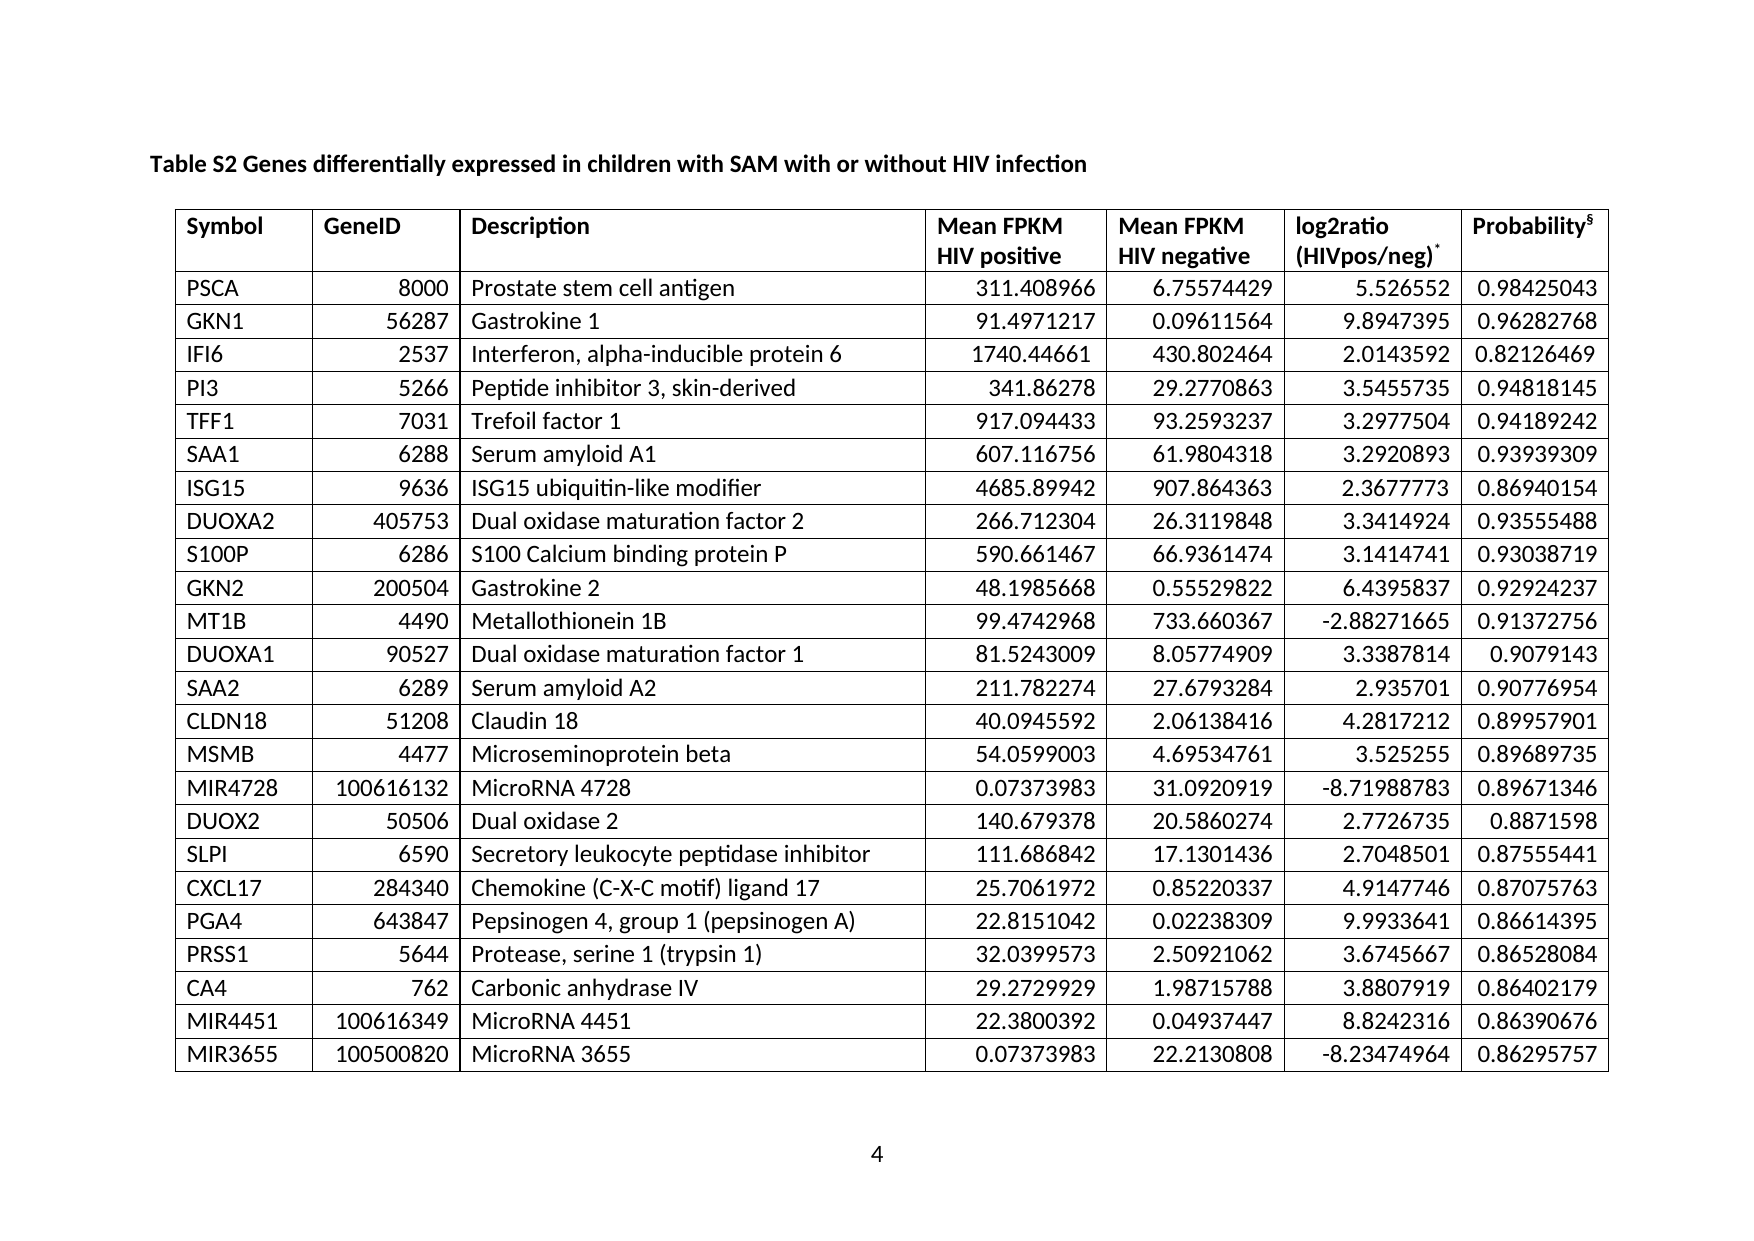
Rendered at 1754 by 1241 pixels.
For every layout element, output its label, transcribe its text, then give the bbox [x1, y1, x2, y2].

table_cell S100P [176, 539, 312, 571]
table_cell 5266 [313, 372, 459, 404]
table_cell 0.85220337 [1107, 872, 1284, 904]
table_cell S100 Calcium binding protein P [461, 539, 925, 571]
table_cell 2.3677773 [1285, 472, 1461, 504]
table_cell 907.864363 [1107, 472, 1284, 504]
table_cell TFF1 [176, 405, 312, 437]
table_cell 0.90776954 [1462, 672, 1608, 704]
table_cell Serum amyloid A1 [461, 439, 925, 471]
table_cell 3.8807919 [1285, 972, 1461, 1004]
table_cell 917.094433 [926, 405, 1106, 437]
table_cell ISG15 [176, 472, 312, 504]
table_cell Chemokine (C-X-C motif) ligand 17 [461, 872, 925, 904]
table_cell 25.7061972 [926, 872, 1106, 904]
table_cell 0.89671346 [1462, 772, 1608, 804]
table_cell DUOX2 [176, 805, 312, 837]
table_cell 2537 [313, 339, 459, 371]
table_cell DUOXA2 [176, 505, 312, 537]
table_cell 266.712304 [926, 505, 1106, 537]
table_cell 26.3119848 [1107, 505, 1284, 537]
table_cell Secretory leukocyte peptidase inhibitor [461, 839, 925, 871]
table_cell 341.86278 [926, 372, 1106, 404]
table_cell 200504 [313, 572, 459, 604]
table_cell 29.2770863 [1107, 372, 1284, 404]
table_cell 0.93555488 [1462, 505, 1608, 537]
table_cell MIR4728 [176, 772, 312, 804]
table_cell 93.2593237 [1107, 405, 1284, 437]
table_cell -8.23474964 [1285, 1039, 1461, 1071]
table_cell 6.75574429 [1107, 272, 1284, 304]
table_cell Gastrokine 2 [461, 572, 925, 604]
text Table S2 Genes differentially expressed in children with SAM with or without HIV infection [150, 148, 1604, 178]
table_cell 8000 [313, 272, 459, 304]
table_cell 405753 [313, 505, 459, 537]
table_cell 430.802464 [1107, 339, 1284, 371]
table_cell 22.8151042 [926, 905, 1106, 937]
table_cell 1.98715788 [1107, 972, 1284, 1004]
table_cell 211.782274 [926, 672, 1106, 704]
table_cell 3.3414924 [1285, 505, 1461, 537]
table_cell Serum amyloid A2 [461, 672, 925, 704]
table_header GeneID [313, 210, 459, 271]
table_cell 0.96282768 [1462, 305, 1608, 337]
table_cell 0.92924237 [1462, 572, 1608, 604]
table_cell 7031 [313, 405, 459, 437]
table_cell 0.55529822 [1107, 572, 1284, 604]
table_cell Protease, serine 1 (trypsin 1) [461, 939, 925, 971]
table_cell 5.526552 [1285, 272, 1461, 304]
table_cell 140.679378 [926, 805, 1106, 837]
table_header log2ratio (HIVpos/neg)* [1285, 210, 1461, 271]
table_cell SAA1 [176, 439, 312, 471]
table_cell 9.8947395 [1285, 305, 1461, 337]
table_cell 2.7048501 [1285, 839, 1461, 871]
table_cell 0.02238309 [1107, 905, 1284, 937]
table_cell 48.1985668 [926, 572, 1106, 604]
table_cell 61.9804318 [1107, 439, 1284, 471]
table_cell 90527 [313, 639, 459, 671]
table_cell 0.94189242 [1462, 405, 1608, 437]
table_cell 3.2977504 [1285, 405, 1461, 437]
table_cell -2.88271665 [1285, 605, 1461, 637]
table_cell 0.86402179 [1462, 972, 1608, 1004]
table_cell 1740.44661 [926, 339, 1106, 371]
table_cell 91.4971217 [926, 305, 1106, 337]
table_cell PI3 [176, 372, 312, 404]
table_cell 111.686842 [926, 839, 1106, 871]
table_cell 0.93939309 [1462, 439, 1608, 471]
table_cell 0.86295757 [1462, 1039, 1608, 1071]
table_cell 3.5455735 [1285, 372, 1461, 404]
table_header Mean FPKM HIV positive [926, 210, 1106, 271]
table_cell 311.408966 [926, 272, 1106, 304]
table_cell 56287 [313, 305, 459, 337]
table_cell 22.2130808 [1107, 1039, 1284, 1071]
table_cell 0.94818145 [1462, 372, 1608, 404]
table_cell PGA4 [176, 905, 312, 937]
table_header Mean FPKM HIV negative [1107, 210, 1284, 271]
table_cell 4.9147746 [1285, 872, 1461, 904]
table_cell 0.09611564 [1107, 305, 1284, 337]
table_cell 0.82126469 [1462, 339, 1608, 371]
table_cell CXCL17 [176, 872, 312, 904]
table_cell 100616349 [313, 1005, 459, 1037]
table_cell 0.91372756 [1462, 605, 1608, 637]
table_cell Trefoil factor 1 [461, 405, 925, 437]
table_cell 5644 [313, 939, 459, 971]
table_cell 81.5243009 [926, 639, 1106, 671]
table_cell 9636 [313, 472, 459, 504]
table_cell 17.1301436 [1107, 839, 1284, 871]
table_cell 2.7726735 [1285, 805, 1461, 837]
table_cell 4685.89942 [926, 472, 1106, 504]
table_cell 3.2920893 [1285, 439, 1461, 471]
table_cell GKN2 [176, 572, 312, 604]
table_cell 733.660367 [1107, 605, 1284, 637]
table_cell Dual oxidase maturation factor 1 [461, 639, 925, 671]
table_cell 0.07373983 [926, 772, 1106, 804]
table_cell 29.2729929 [926, 972, 1106, 1004]
table_header Description [461, 210, 925, 271]
table_cell 4.2817212 [1285, 705, 1461, 737]
table_cell 0.87075763 [1462, 872, 1608, 904]
table_cell 0.86390676 [1462, 1005, 1608, 1037]
table_cell 32.0399573 [926, 939, 1106, 971]
table_cell 0.87555441 [1462, 839, 1608, 871]
table_cell SLPI [176, 839, 312, 871]
table_cell 762 [313, 972, 459, 1004]
table_cell 3.1414741 [1285, 539, 1461, 571]
table_cell GKN1 [176, 305, 312, 337]
table_cell 6289 [313, 672, 459, 704]
table_cell 4490 [313, 605, 459, 637]
table_cell 22.3800392 [926, 1005, 1106, 1037]
table_cell 0.98425043 [1462, 272, 1608, 304]
table_cell 0.89689735 [1462, 739, 1608, 771]
table_cell 0.86940154 [1462, 472, 1608, 504]
table_cell 31.0920919 [1107, 772, 1284, 804]
table_header Probability§ [1462, 210, 1608, 271]
table_cell Interferon, alpha-inducible protein 6 [461, 339, 925, 371]
table_cell 3.525255 [1285, 739, 1461, 771]
table_cell 2.50921062 [1107, 939, 1284, 971]
table_cell CLDN18 [176, 705, 312, 737]
table_cell MIR4451 [176, 1005, 312, 1037]
table_cell MSMB [176, 739, 312, 771]
table_cell 27.6793284 [1107, 672, 1284, 704]
table_cell 100500820 [313, 1039, 459, 1071]
table_cell 0.04937447 [1107, 1005, 1284, 1037]
table_cell Claudin 18 [461, 705, 925, 737]
table_cell Dual oxidase 2 [461, 805, 925, 837]
table_cell Dual oxidase maturation factor 2 [461, 505, 925, 537]
table_cell 40.0945592 [926, 705, 1106, 737]
table_cell 0.93038719 [1462, 539, 1608, 571]
table_cell 99.4742968 [926, 605, 1106, 637]
table_cell 2.935701 [1285, 672, 1461, 704]
table_cell ISG15 ubiquitin-like modifier [461, 472, 925, 504]
table_cell 20.5860274 [1107, 805, 1284, 837]
table_cell 590.661467 [926, 539, 1106, 571]
table_cell 6286 [313, 539, 459, 571]
table_cell MIR3655 [176, 1039, 312, 1071]
table_cell 0.8871598 [1462, 805, 1608, 837]
table_cell 66.9361474 [1107, 539, 1284, 571]
table_cell 8.8242316 [1285, 1005, 1461, 1037]
table_cell 4477 [313, 739, 459, 771]
table_cell Gastrokine 1 [461, 305, 925, 337]
table_cell DUOXA1 [176, 639, 312, 671]
table_cell MicroRNA 4451 [461, 1005, 925, 1037]
table_cell 51208 [313, 705, 459, 737]
table_cell 54.0599003 [926, 739, 1106, 771]
table_cell Microseminoprotein beta [461, 739, 925, 771]
table_cell 643847 [313, 905, 459, 937]
table_cell Pepsinogen 4, group 1 (pepsinogen A) [461, 905, 925, 937]
table_cell Prostate stem cell antigen [461, 272, 925, 304]
table_cell CA4 [176, 972, 312, 1004]
table_cell 6.4395837 [1285, 572, 1461, 604]
table_cell Carbonic anhydrase IV [461, 972, 925, 1004]
table_cell 0.9079143 [1462, 639, 1608, 671]
table_cell MT1B [176, 605, 312, 637]
table_cell -8.71988783 [1285, 772, 1461, 804]
table_cell Peptide inhibitor 3, skin-derived [461, 372, 925, 404]
table_cell 0.86614395 [1462, 905, 1608, 937]
table_cell 6288 [313, 439, 459, 471]
table_cell 0.07373983 [926, 1039, 1106, 1071]
table_cell 0.86528084 [1462, 939, 1608, 971]
table_cell 6590 [313, 839, 459, 871]
table_cell 3.6745667 [1285, 939, 1461, 971]
table_header Symbol [176, 210, 312, 271]
table_cell 4.69534761 [1107, 739, 1284, 771]
table_cell 100616132 [313, 772, 459, 804]
table_cell 9.9933641 [1285, 905, 1461, 937]
table_cell 2.0143592 [1285, 339, 1461, 371]
table_cell PRSS1 [176, 939, 312, 971]
table_cell MicroRNA 4728 [461, 772, 925, 804]
table_cell Metallothionein 1B [461, 605, 925, 637]
table_cell 0.89957901 [1462, 705, 1608, 737]
table_cell 3.3387814 [1285, 639, 1461, 671]
table_cell SAA2 [176, 672, 312, 704]
table_cell 2.06138416 [1107, 705, 1284, 737]
table_cell 607.116756 [926, 439, 1106, 471]
table_cell 284340 [313, 872, 459, 904]
table_cell 50506 [313, 805, 459, 837]
table_cell IFI6 [176, 339, 312, 371]
table_cell 8.05774909 [1107, 639, 1284, 671]
table_cell MicroRNA 3655 [461, 1039, 925, 1071]
table_cell PSCA [176, 272, 312, 304]
